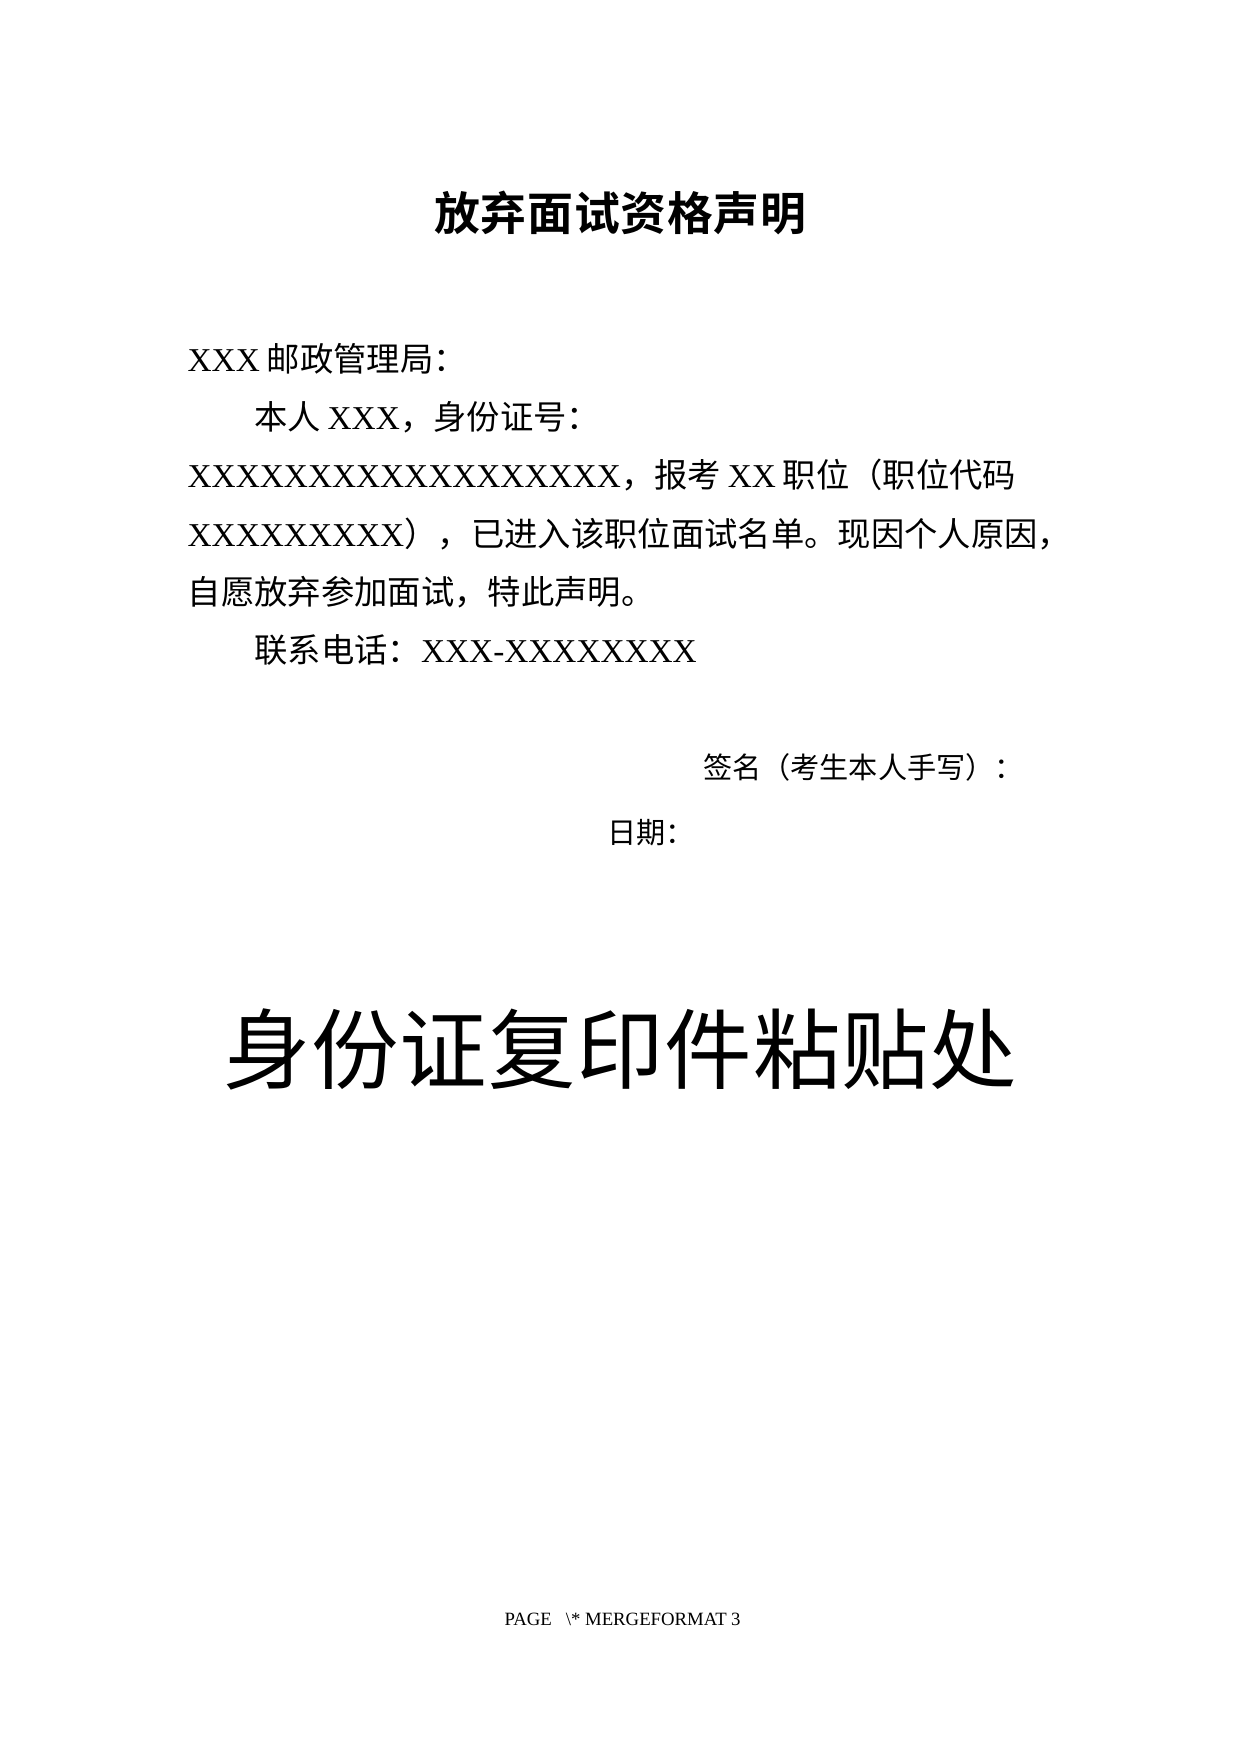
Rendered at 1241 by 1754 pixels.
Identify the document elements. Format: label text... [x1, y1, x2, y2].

text 签名（考生本人手写）： [187, 733, 1023, 798]
text 放弃面试资格声明 [187, 162, 1053, 259]
text 联系电话：XXX-XXXXXXXX [187, 616, 1053, 674]
text XXX邮政管理局： [187, 324, 1053, 383]
text 日期： [187, 798, 1053, 863]
text 本人XXX，身份证号：XXXXXXXXXXXXXXXXXX，报考XX职位（职位代码XXXXXXXXX），已进入该职位面试名单。现因个人原因，自愿放弃参加面试，特此声明。 [187, 383, 1053, 616]
text 身份证复印件粘贴处 [187, 979, 1053, 1109]
